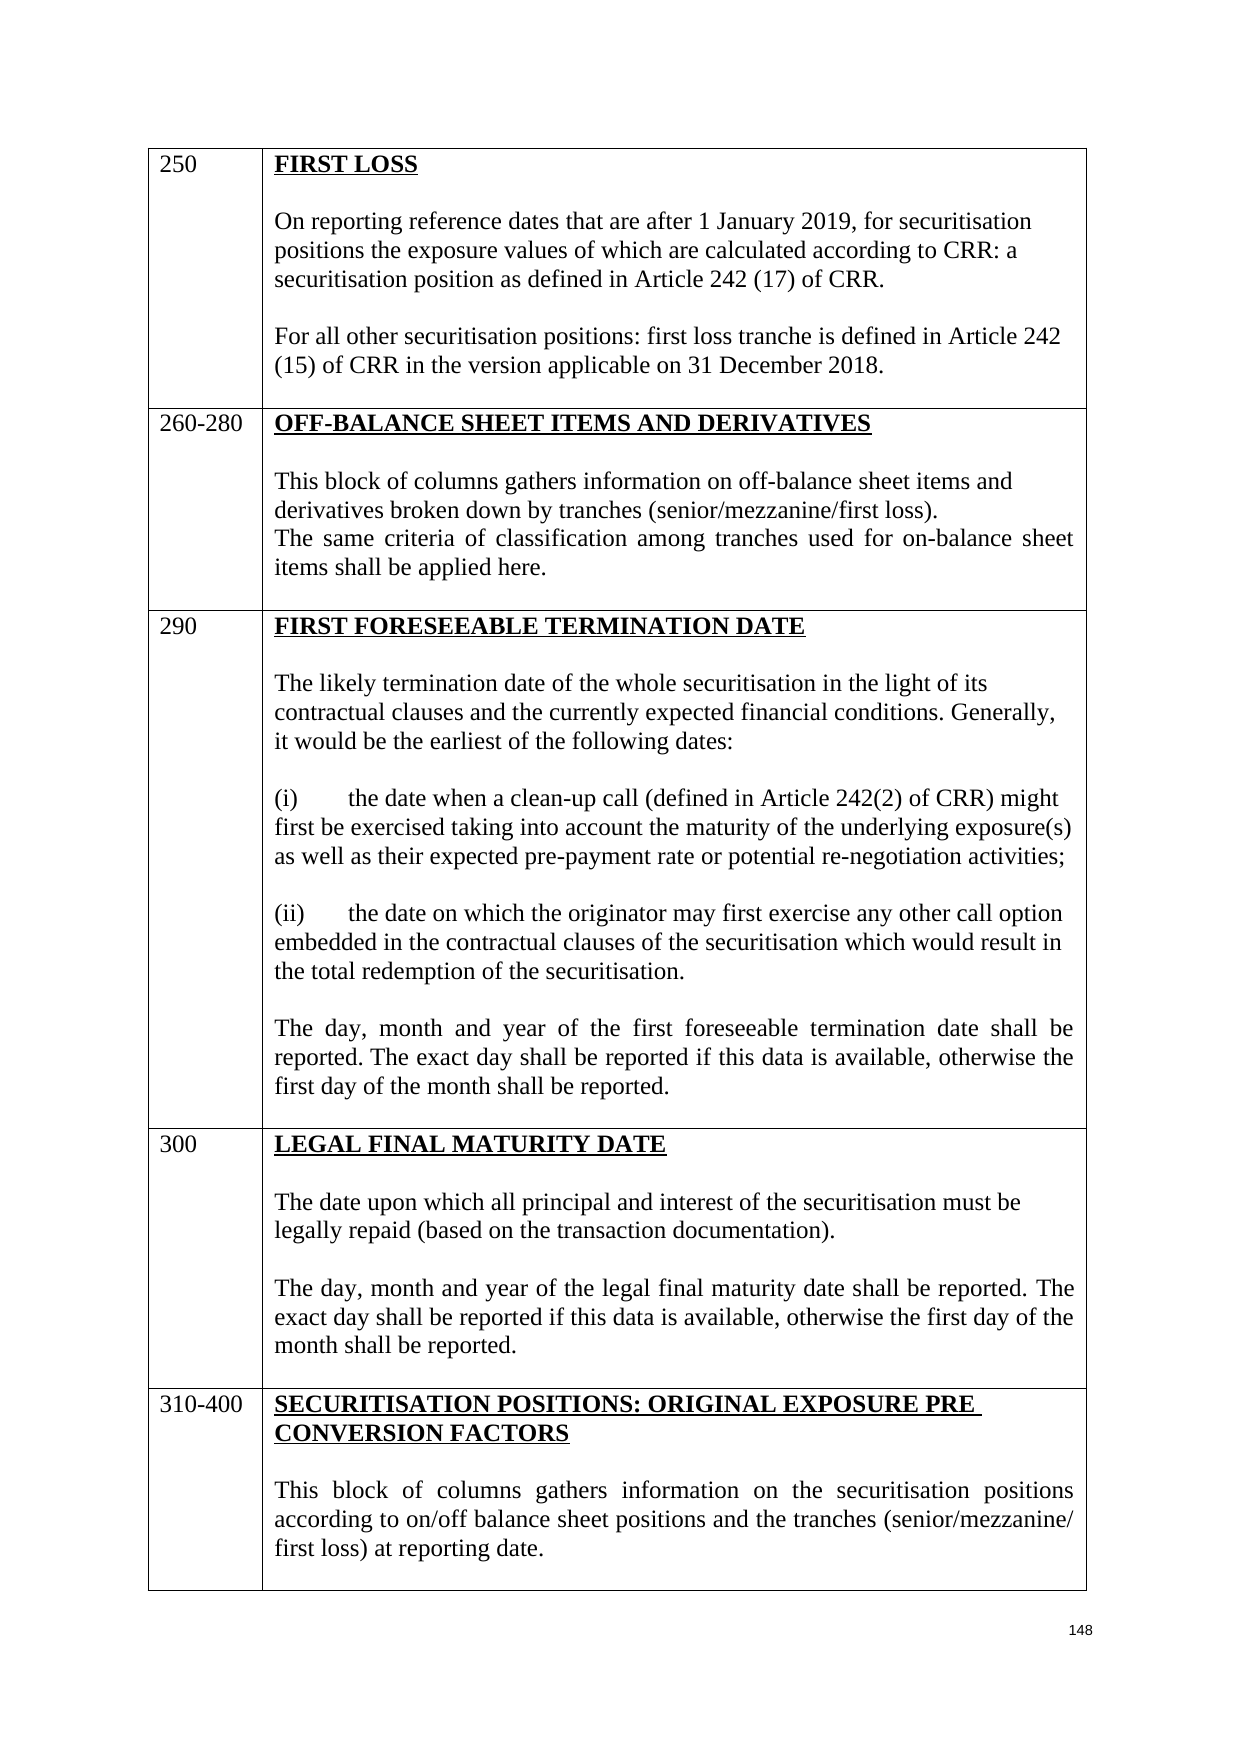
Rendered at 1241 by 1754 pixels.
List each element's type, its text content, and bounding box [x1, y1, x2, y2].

table_cell SECURITISATION POSITIONS: ORIGINAL EXPOSURE PRE CONVERSION FACTORS This block of columns gathers information on the securitisation positions according to on/off balance sheet positions and the tranches (senior/mezzanine/ first loss) at reporting date. [263, 1389, 1086, 1590]
table_cell 290 [149, 611, 262, 1128]
table_cell FIRST LOSS On reporting reference dates that are after 1 January 2019, for securitisation positions the exposure values of which are calculated according to CRR: a securitisation position as defined in Article 242 (17) of CRR. For all other securitisation positions: first loss tranche is defined in Article 242 (15) of CRR in the version applicable on 31 December 2018. [263, 149, 1086, 407]
table_cell 310-400 [149, 1389, 262, 1590]
table_cell OFF-BALANCE SHEET ITEMS AND DERIVATIVES This block of columns gathers information on off-balance sheet items and derivatives broken down by tranches (senior/mezzanine/first loss). The same criteria of classification among tranches used for on-balance sheet items shall be applied here. [263, 409, 1086, 610]
table_cell LEGAL FINAL MATURITY DATE The date upon which all principal and interest of the securitisation must be legally repaid (based on the transaction documentation). The day, month and year of the legal final maturity date shall be reported. The exact day shall be reported if this data is available, otherwise the first day of the month shall be reported. [263, 1129, 1086, 1388]
table_cell 300 [149, 1129, 262, 1388]
table_cell FIRST FORESEEABLE TERMINATION DATE The likely termination date of the whole securitisation in the light of its contractual clauses and the currently expected financial conditions. Generally, it would be the earliest of the following dates: (i) the date when a clean-up call (defined in Article 242(2) of CRR) might first be exercised taking into account the maturity of the underlying exposure(s) as well as their expected pre-payment rate or potential re-negotiation activities; (ii) the date on which the originator may first exercise any other call option embedded in the contractual clauses of the securitisation which would result in the total redemption of the securitisation. The day, month and year of the first foreseeable termination date shall be reported. The exact day shall be reported if this data is available, otherwise the first day of the month shall be reported. [263, 611, 1086, 1128]
table_cell 260-280 [149, 409, 262, 610]
table_cell 250 [149, 149, 262, 407]
